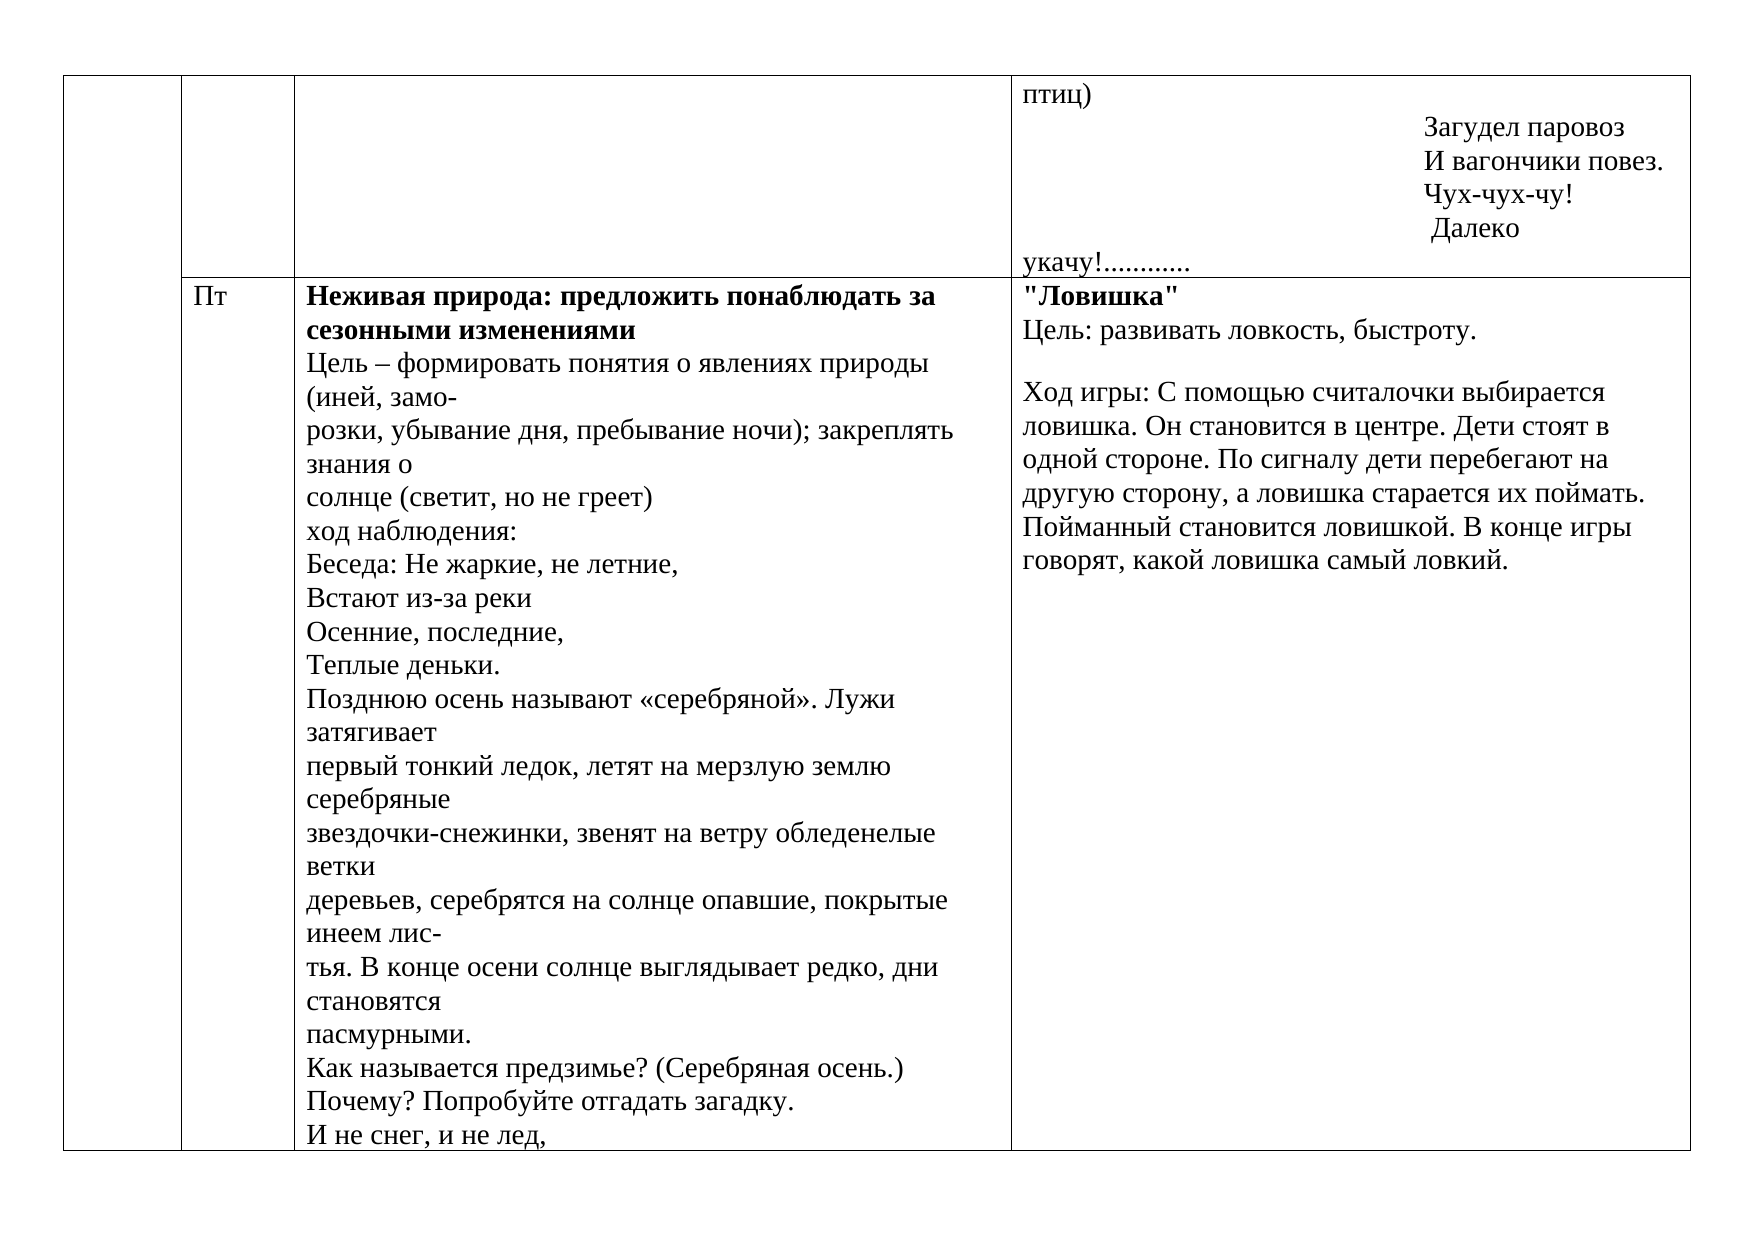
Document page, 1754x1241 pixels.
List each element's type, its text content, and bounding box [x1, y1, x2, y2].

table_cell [1012, 76, 1690, 277]
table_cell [295, 278, 1011, 1150]
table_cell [1012, 278, 1690, 1150]
table_cell Чт [182, 76, 294, 277]
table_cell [295, 76, 1011, 277]
table_cell Пт [182, 278, 294, 1150]
